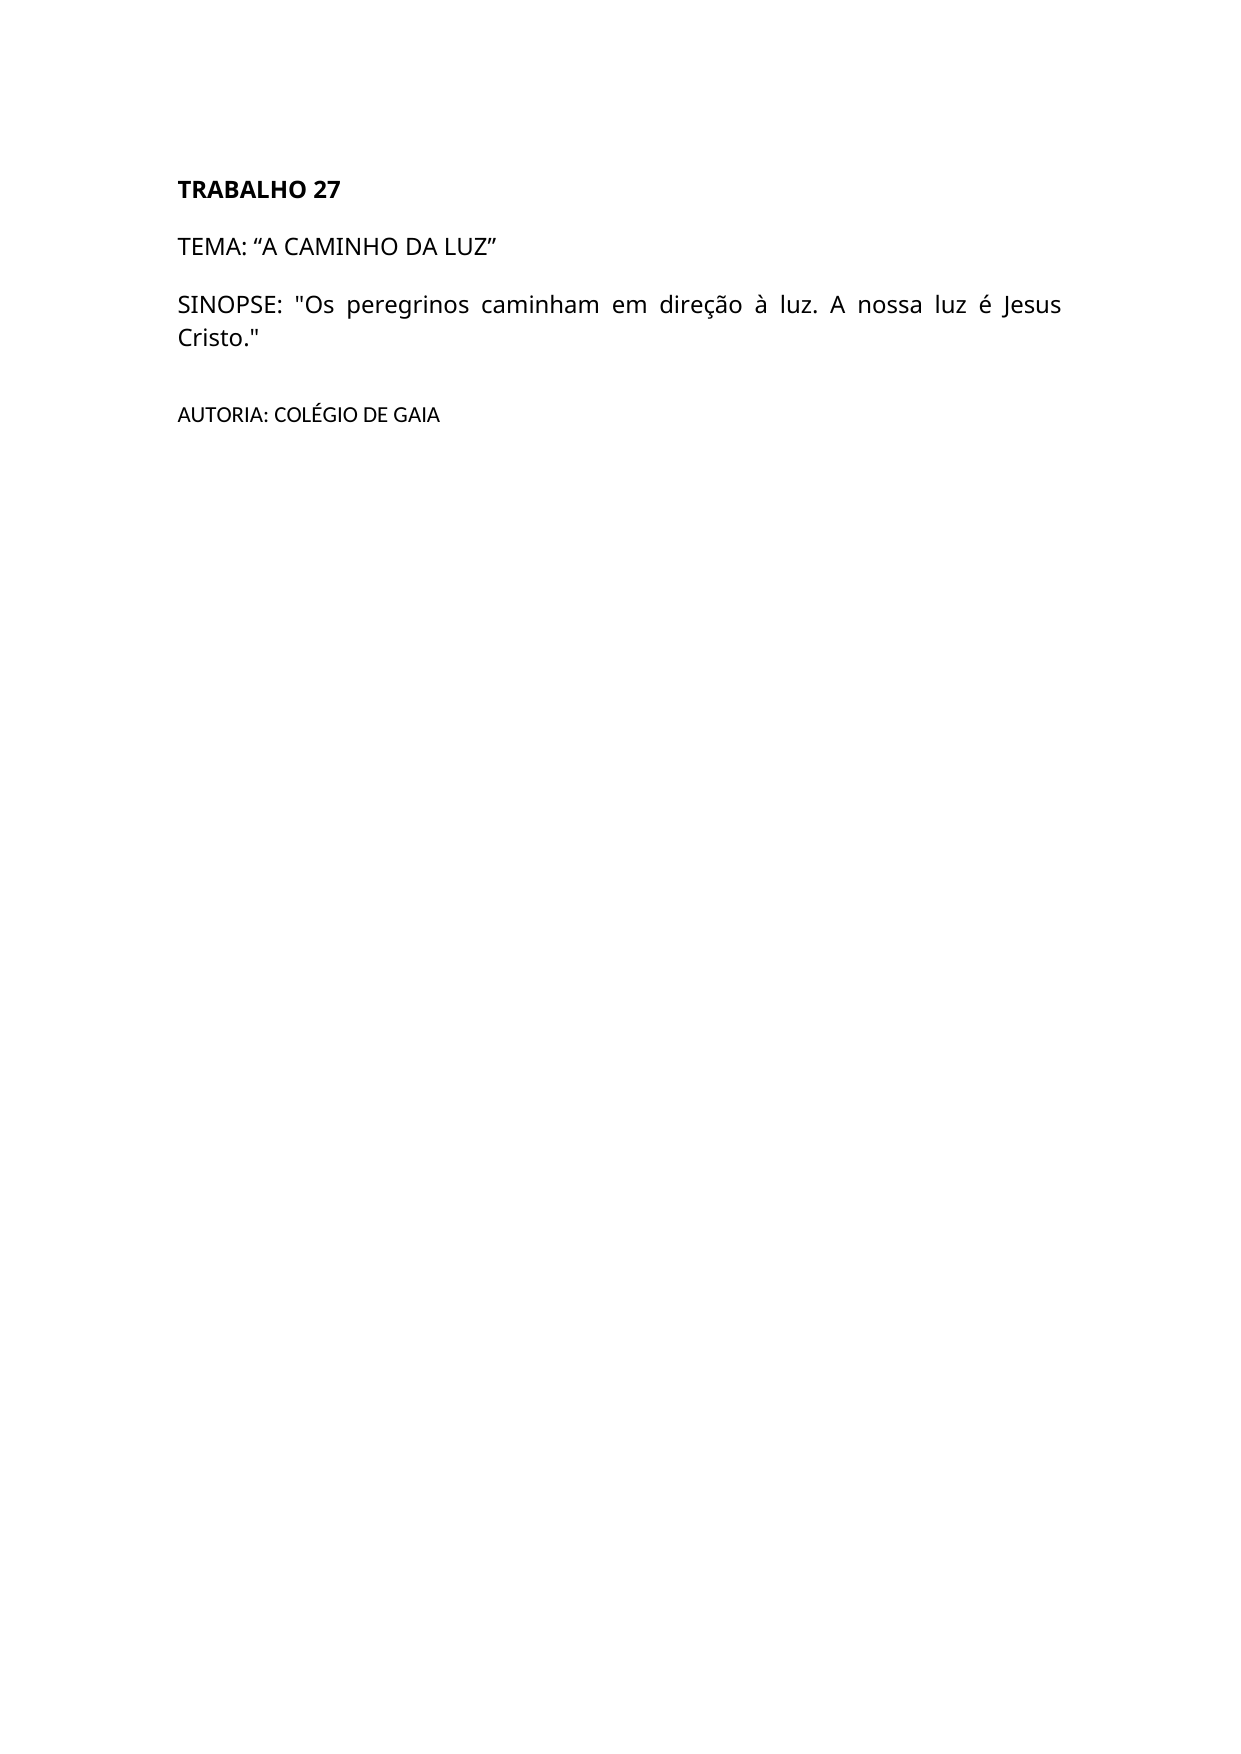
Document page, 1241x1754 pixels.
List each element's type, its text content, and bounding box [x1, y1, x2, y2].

text AUTORIA: COLÉGIO DE GAIA [177, 400, 1063, 428]
text TRABALHO 27 [177, 173, 1063, 205]
text SINOPSE: "Os peregrinos caminham em direção à luz. A nossa luz é Jesus Cristo." [177, 288, 1063, 353]
text TEMA: “A CAMINHO DA LUZ” [177, 230, 1063, 263]
